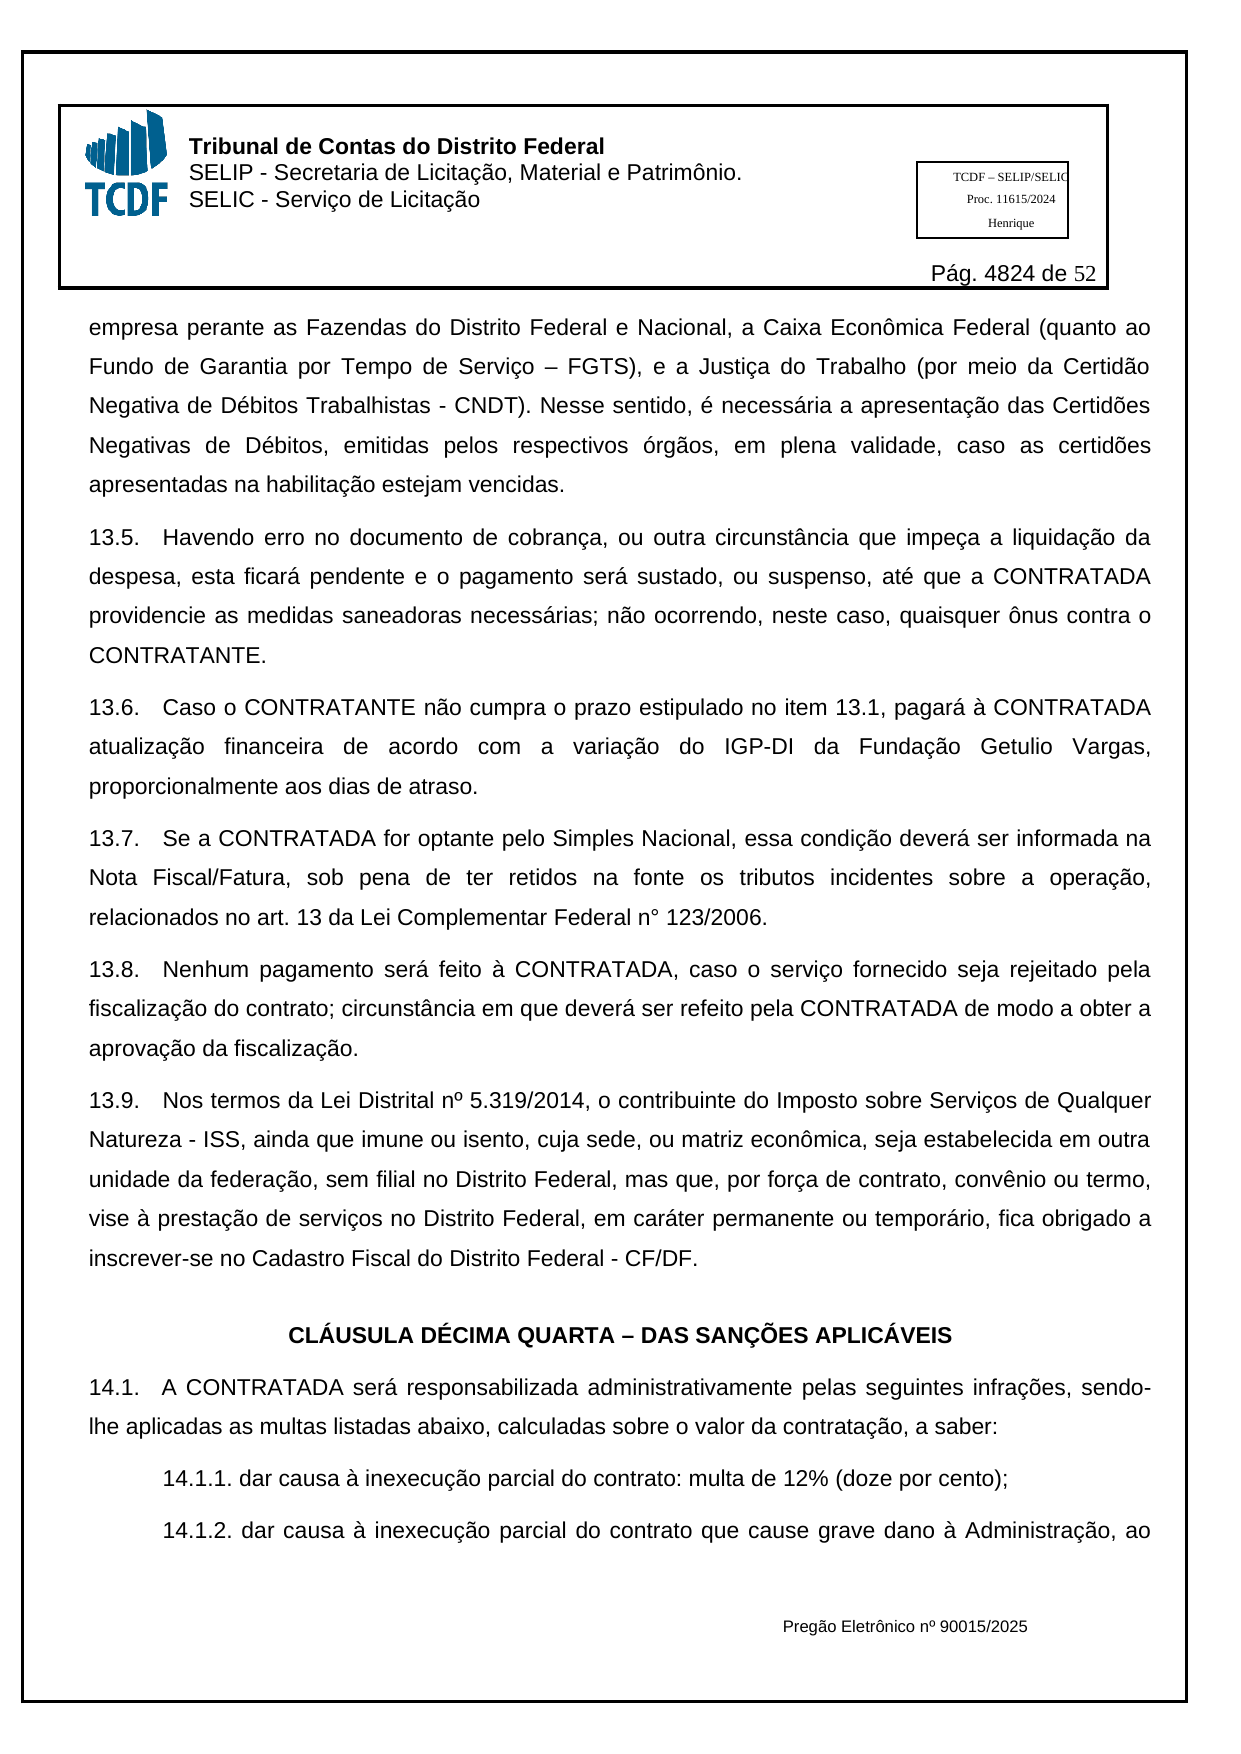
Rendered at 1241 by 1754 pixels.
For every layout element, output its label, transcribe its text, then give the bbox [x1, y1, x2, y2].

list 13.7. Se a CONTRATADA for optante pelo Simples Nacional, essa condição deverá ser informada na Nota Fiscal/Fatura, sob pena de ter retidos na fonte os tributos incidentes sobre a operação, relacionados no art. 13 da Lei Complementar Federal n° 123/2006. [89, 825, 1152, 930]
list 13.8. Nenhum pagamento será feito à CONTRATADA, caso o serviço fornecido seja rejeitado pela fiscalização do contrato; circunstância em que deverá ser refeito pela CONTRATADA de modo a obter a aprovação da fiscalização. [89, 956, 1152, 1061]
list 14.1.1. dar causa à inexecução parcial do contrato: multa de 12% (doze por cento); [162, 1465, 1152, 1491]
list 13.5. Havendo erro no documento de cobrança, ou outra circunstância que impeça a liquidação da despesa, esta ficará pendente e o pagamento será sustado, ou suspenso, até que a CONTRATADA providencie as medidas saneadoras necessárias; não ocorrendo, neste caso, quaisquer ônus contra o CONTRATANTE. [89, 523, 1152, 668]
list CLÁUSULA DÉCIMA quarta – DAS SANÇÕES APLICÁVEIS [89, 1322, 1152, 1348]
list 14.1. A CONTRATADA será responsabilizada administrativamente pelas seguintes infrações, sendo-lhe aplicadas as multas listadas abaixo, calculadas sobre o valor da contratação, a saber: [89, 1373, 1152, 1439]
picture [70, 107, 182, 218]
list 13.6. Caso o CONTRATANTE não cumpra o prazo estipulado no item 13.1, pagará à CONTRATADA atualização financeira de acordo com a variação do IGP-DI da Fundação Getulio Vargas, proporcionalmente aos dias de atraso. [89, 694, 1152, 799]
list 13.9. Nos termos da Lei Distrital nº 5.319/2014, o contribuinte do Imposto sobre Serviços de Qualquer Natureza - ISS, ainda que imune ou isento, cuja sede, ou matriz econômica, seja estabelecida em outra unidade da federação, sem filial no Distrito Federal, mas que, por força de contrato, convênio ou termo, vise à prestação de serviços no Distrito Federal, em caráter permanente ou temporário, fica obrigado a inscrever-se no Cadastro Fiscal do Distrito Federal - CF/DF. [89, 1087, 1152, 1271]
